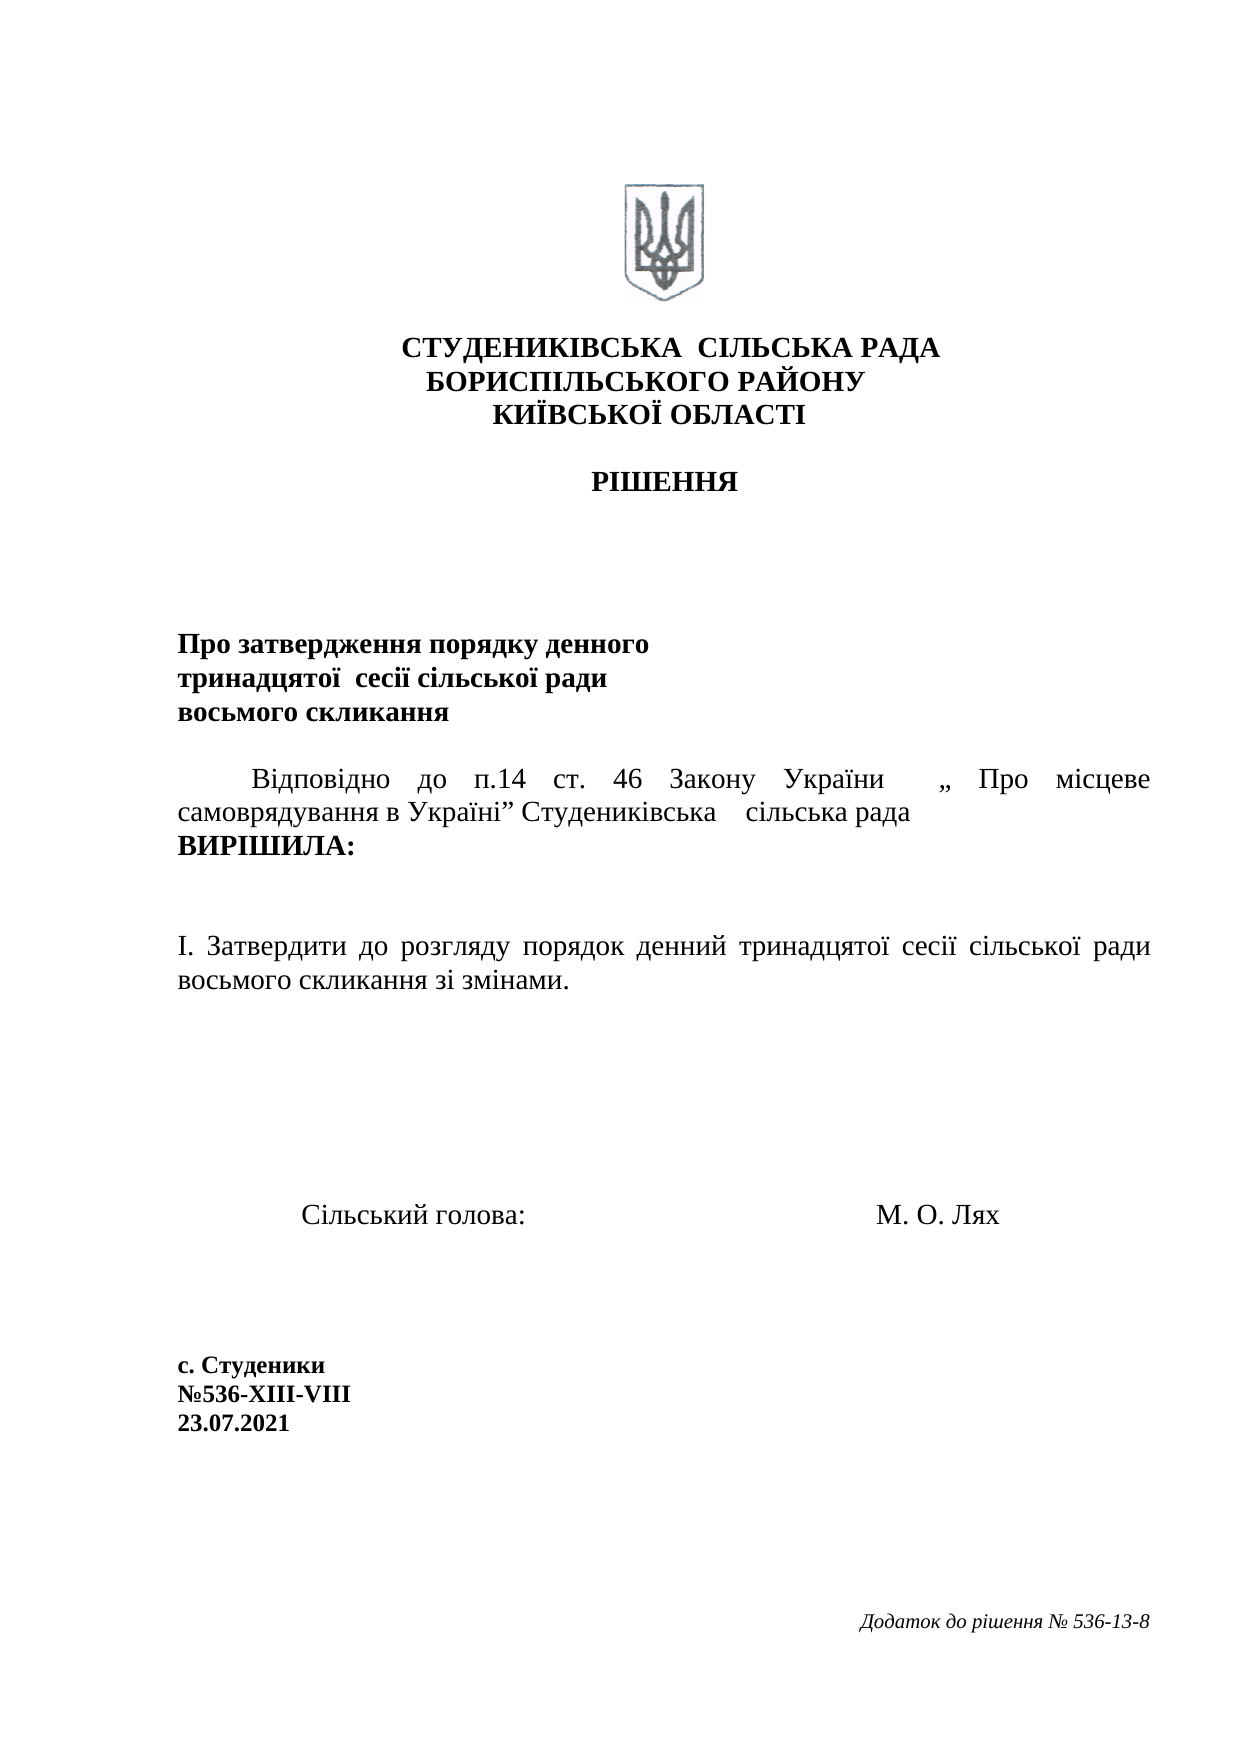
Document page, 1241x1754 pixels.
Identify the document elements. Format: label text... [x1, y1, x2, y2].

text ВИРІШИЛА: [177, 828, 1152, 861]
text Про затвердження порядку денного [177, 627, 1152, 660]
text тринадцятої сесії сільської ради [177, 660, 1152, 694]
text БОРИСПІЛЬСЬКОГО РАЙОНУ [140, 364, 1152, 397]
text І. Затвердити до розгляду порядок денний тринадцятої сесії сільської ради восьмого скликання зі змінами. [177, 928, 1152, 996]
text КИЇВСЬКОЇ ОБЛАСТІ [140, 397, 1152, 431]
text СТУДЕНИКІВСЬКА СІЛЬСЬКА РАДА [177, 330, 1152, 364]
text восьмого скликання [177, 694, 1152, 727]
text с. Студеники [177, 1350, 1152, 1379]
text №536-ХІІІ-VІІІ [177, 1379, 1152, 1408]
text РІШЕННЯ [177, 464, 1152, 498]
text 23.07.2021 [177, 1408, 1152, 1436]
text Сільський голова: М. О. Лях [177, 1197, 1152, 1230]
picture [624, 184, 705, 302]
text Додаток до рішення № 536-13-8 [177, 1609, 1152, 1633]
text Відповідно до п.14 ст. 46 Закону України „ Про місцеве самоврядування в Україні” Студениківська сільська рада [177, 761, 1152, 828]
